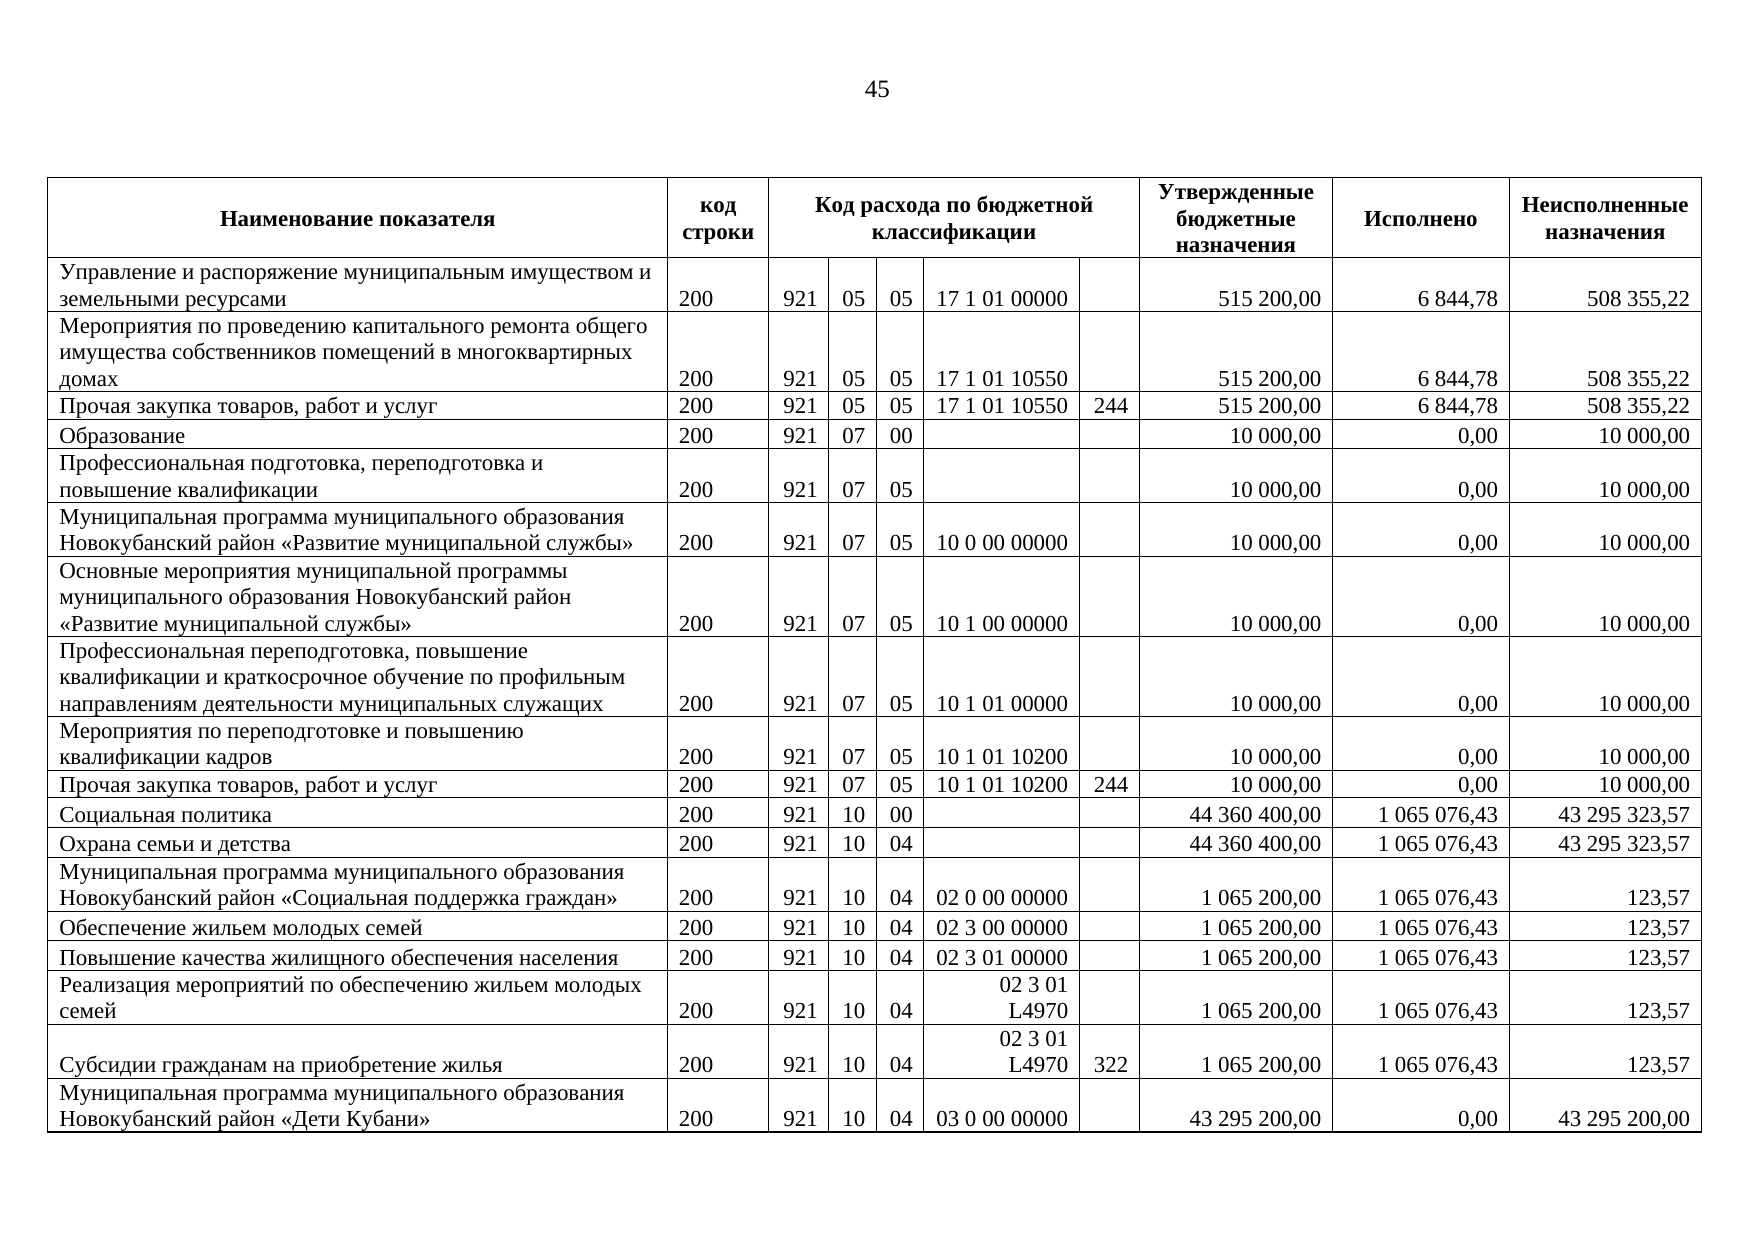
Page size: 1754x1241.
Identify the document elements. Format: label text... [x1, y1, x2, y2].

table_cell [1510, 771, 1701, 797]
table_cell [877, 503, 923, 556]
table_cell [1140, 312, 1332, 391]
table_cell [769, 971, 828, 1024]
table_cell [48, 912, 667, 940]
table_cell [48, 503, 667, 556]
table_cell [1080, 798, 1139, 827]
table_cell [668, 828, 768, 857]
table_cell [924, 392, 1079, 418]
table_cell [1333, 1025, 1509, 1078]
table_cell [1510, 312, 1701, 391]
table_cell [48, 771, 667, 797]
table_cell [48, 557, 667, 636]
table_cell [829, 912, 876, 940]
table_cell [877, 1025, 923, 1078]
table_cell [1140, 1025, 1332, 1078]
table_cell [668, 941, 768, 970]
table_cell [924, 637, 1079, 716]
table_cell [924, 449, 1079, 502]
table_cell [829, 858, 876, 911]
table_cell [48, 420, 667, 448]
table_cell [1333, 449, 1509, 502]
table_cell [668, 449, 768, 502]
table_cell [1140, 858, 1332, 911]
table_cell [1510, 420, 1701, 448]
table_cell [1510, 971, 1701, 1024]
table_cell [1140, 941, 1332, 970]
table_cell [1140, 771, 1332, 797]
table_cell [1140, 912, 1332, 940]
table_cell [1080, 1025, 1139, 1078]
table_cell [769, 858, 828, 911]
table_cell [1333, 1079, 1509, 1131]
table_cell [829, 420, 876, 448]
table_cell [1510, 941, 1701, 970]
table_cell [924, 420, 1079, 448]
table_header Утвержденные бюджетные назначения [1140, 178, 1332, 257]
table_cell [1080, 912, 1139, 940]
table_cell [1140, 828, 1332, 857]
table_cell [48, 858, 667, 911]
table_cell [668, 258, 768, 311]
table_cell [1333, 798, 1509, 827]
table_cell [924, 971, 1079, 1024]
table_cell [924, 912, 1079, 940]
table_header код строки [668, 178, 768, 257]
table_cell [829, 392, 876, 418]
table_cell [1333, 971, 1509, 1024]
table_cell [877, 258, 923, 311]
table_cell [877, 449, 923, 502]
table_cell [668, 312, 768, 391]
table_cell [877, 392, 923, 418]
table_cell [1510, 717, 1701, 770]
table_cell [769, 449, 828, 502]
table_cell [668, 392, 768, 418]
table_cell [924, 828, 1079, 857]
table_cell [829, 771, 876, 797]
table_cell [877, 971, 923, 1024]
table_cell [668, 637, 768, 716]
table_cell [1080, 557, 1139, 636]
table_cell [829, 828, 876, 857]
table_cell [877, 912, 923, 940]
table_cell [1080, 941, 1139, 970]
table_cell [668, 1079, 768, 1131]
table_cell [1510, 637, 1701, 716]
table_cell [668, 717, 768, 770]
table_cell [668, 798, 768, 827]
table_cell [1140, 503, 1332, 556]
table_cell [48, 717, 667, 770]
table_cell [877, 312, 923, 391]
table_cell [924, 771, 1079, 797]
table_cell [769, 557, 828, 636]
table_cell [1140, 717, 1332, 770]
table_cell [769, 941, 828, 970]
table_header Наименование показателя [48, 178, 667, 257]
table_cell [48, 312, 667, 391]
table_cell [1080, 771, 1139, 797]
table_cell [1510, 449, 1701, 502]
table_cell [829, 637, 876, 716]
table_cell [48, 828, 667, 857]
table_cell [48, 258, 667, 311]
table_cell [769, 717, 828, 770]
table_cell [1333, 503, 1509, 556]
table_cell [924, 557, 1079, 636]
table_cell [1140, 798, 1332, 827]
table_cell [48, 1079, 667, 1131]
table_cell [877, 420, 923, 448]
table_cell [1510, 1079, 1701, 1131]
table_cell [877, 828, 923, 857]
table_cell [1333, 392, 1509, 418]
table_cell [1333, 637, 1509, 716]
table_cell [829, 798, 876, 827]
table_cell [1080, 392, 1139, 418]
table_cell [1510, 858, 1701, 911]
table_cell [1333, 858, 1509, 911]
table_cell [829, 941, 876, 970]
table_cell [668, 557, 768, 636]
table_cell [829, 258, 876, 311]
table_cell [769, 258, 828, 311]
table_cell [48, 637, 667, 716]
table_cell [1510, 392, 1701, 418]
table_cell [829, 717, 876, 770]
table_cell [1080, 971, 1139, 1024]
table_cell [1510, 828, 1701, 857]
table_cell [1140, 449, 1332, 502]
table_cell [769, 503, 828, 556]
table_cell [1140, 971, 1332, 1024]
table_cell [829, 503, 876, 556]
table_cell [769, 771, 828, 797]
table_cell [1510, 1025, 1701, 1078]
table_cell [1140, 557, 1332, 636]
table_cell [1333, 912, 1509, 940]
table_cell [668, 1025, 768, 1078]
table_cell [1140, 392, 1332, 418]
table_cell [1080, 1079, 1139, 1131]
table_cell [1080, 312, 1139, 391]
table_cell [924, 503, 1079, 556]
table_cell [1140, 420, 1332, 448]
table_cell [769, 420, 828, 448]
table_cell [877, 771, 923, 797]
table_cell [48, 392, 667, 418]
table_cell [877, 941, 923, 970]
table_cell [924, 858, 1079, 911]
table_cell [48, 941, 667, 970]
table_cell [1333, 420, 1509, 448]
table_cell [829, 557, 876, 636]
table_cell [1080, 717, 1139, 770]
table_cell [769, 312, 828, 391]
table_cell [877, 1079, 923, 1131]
table_header Код расхода по бюджетной классификации [769, 178, 1139, 257]
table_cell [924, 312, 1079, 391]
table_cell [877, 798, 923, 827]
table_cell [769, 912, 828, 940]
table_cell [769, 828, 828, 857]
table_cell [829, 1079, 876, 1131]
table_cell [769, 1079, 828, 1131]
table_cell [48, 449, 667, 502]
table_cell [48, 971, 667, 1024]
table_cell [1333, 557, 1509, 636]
table_header Исполнено [1333, 178, 1509, 257]
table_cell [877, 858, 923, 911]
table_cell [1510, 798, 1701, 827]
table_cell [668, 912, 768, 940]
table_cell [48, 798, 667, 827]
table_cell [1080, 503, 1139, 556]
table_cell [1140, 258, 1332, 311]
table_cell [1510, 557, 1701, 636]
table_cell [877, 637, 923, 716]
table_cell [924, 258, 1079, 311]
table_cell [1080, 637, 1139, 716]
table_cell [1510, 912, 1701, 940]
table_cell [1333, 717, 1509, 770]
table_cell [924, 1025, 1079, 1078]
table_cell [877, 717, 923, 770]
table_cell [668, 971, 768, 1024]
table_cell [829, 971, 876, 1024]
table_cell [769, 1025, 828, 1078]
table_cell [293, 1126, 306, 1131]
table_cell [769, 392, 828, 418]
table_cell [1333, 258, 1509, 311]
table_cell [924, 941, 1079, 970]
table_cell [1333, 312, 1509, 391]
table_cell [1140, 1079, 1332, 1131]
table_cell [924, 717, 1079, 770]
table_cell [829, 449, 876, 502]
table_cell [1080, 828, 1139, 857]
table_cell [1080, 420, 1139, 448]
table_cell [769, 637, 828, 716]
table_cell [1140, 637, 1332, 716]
table_header Неисполненные назначения [1510, 178, 1701, 257]
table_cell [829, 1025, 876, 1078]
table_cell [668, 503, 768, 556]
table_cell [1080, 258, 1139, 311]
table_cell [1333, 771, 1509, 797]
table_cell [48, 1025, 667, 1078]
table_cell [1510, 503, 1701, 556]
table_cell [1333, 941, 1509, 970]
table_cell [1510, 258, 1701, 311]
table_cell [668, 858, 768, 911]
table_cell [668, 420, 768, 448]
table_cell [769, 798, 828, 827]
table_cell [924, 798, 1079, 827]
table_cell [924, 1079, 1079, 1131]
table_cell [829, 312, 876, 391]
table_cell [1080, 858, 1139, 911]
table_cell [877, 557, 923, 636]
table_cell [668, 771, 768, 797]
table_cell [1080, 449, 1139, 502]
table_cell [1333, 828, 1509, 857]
